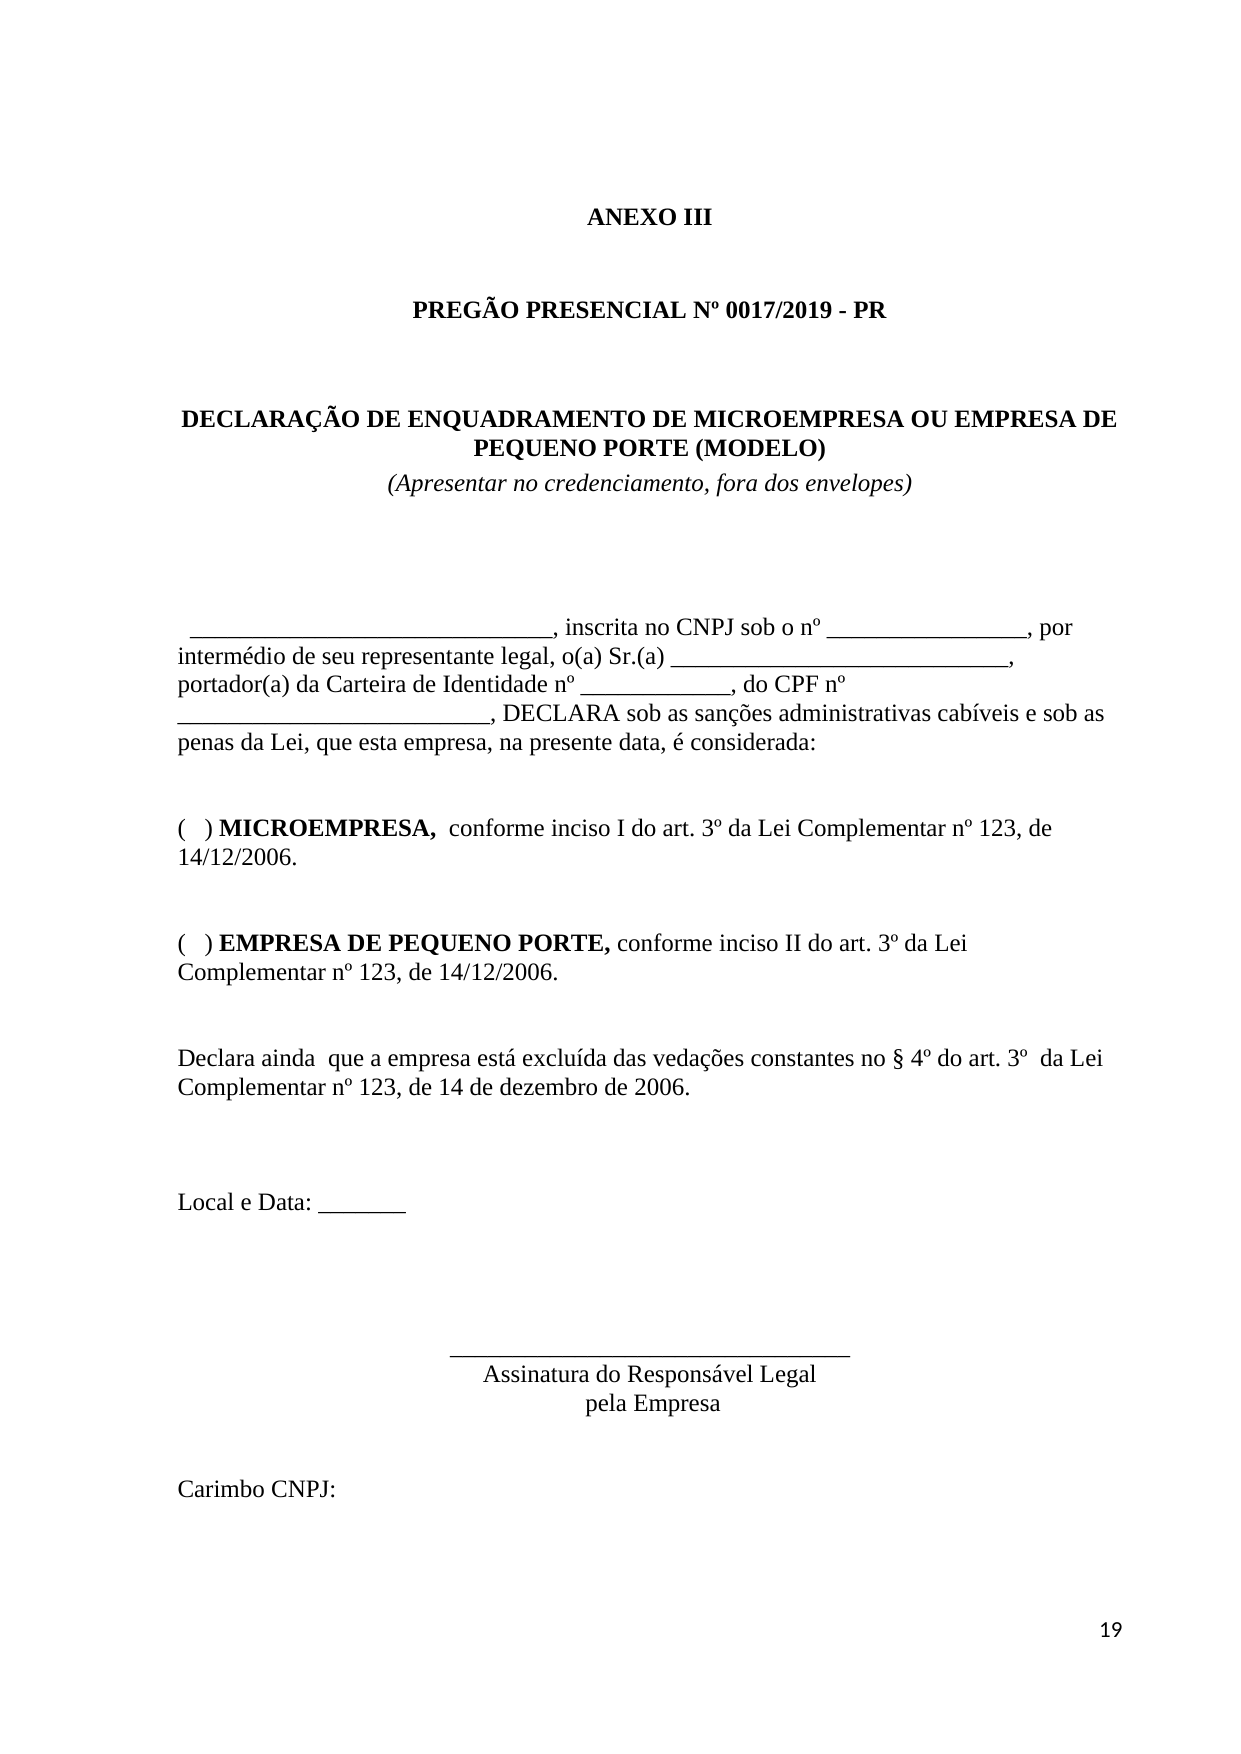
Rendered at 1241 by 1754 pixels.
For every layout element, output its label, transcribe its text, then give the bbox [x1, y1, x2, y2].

text DECLARAÇÃO DE ENQUADRAMENTO DE MICROEMPRESA OU EMPRESA DE PEQUENO PORTE (MODELO) [177, 404, 1122, 462]
text ANEXO III [177, 202, 1122, 231]
text _____________________________, inscrita no CNPJ sob o nº ________________, por intermédio de seu representante legal, o(a) Sr.(a) ___________________________, portador(a) da Carteira de Identidade nº ____________, do CPF nº _________________________, DECLARA sob as sanções administrativas cabíveis e sob as penas da Lei, que esta empresa, na presente data, é considerada: [177, 612, 1122, 756]
text ________________________________ [177, 1331, 1122, 1359]
text Local e Data: _______ [177, 1187, 1122, 1216]
text (Apresentar no credenciamento, fora dos envelopes) [177, 468, 1122, 497]
text PREGÃO PRESENCIAL Nº 0017/2019 - PR [177, 295, 1122, 323]
text Carimbo CNPJ: [177, 1474, 1122, 1503]
text pela Empresa [177, 1388, 1122, 1417]
text Assinatura do Responsável Legal [177, 1359, 1122, 1388]
text ( ) EMPRESA DE PEQUENO PORTE, conforme inciso II do art. 3º da Lei Complementar nº 123, de 14/12/2006. [177, 928, 1122, 986]
text Declara ainda que a empresa está excluída das vedações constantes no § 4º do art. 3º da Lei Complementar nº 123, de 14 de dezembro de 2006. [177, 1043, 1122, 1101]
text ( ) MICROEMPRESA, conforme inciso I do art. 3º da Lei Complementar nº 123, de 14/12/2006. [177, 813, 1122, 871]
